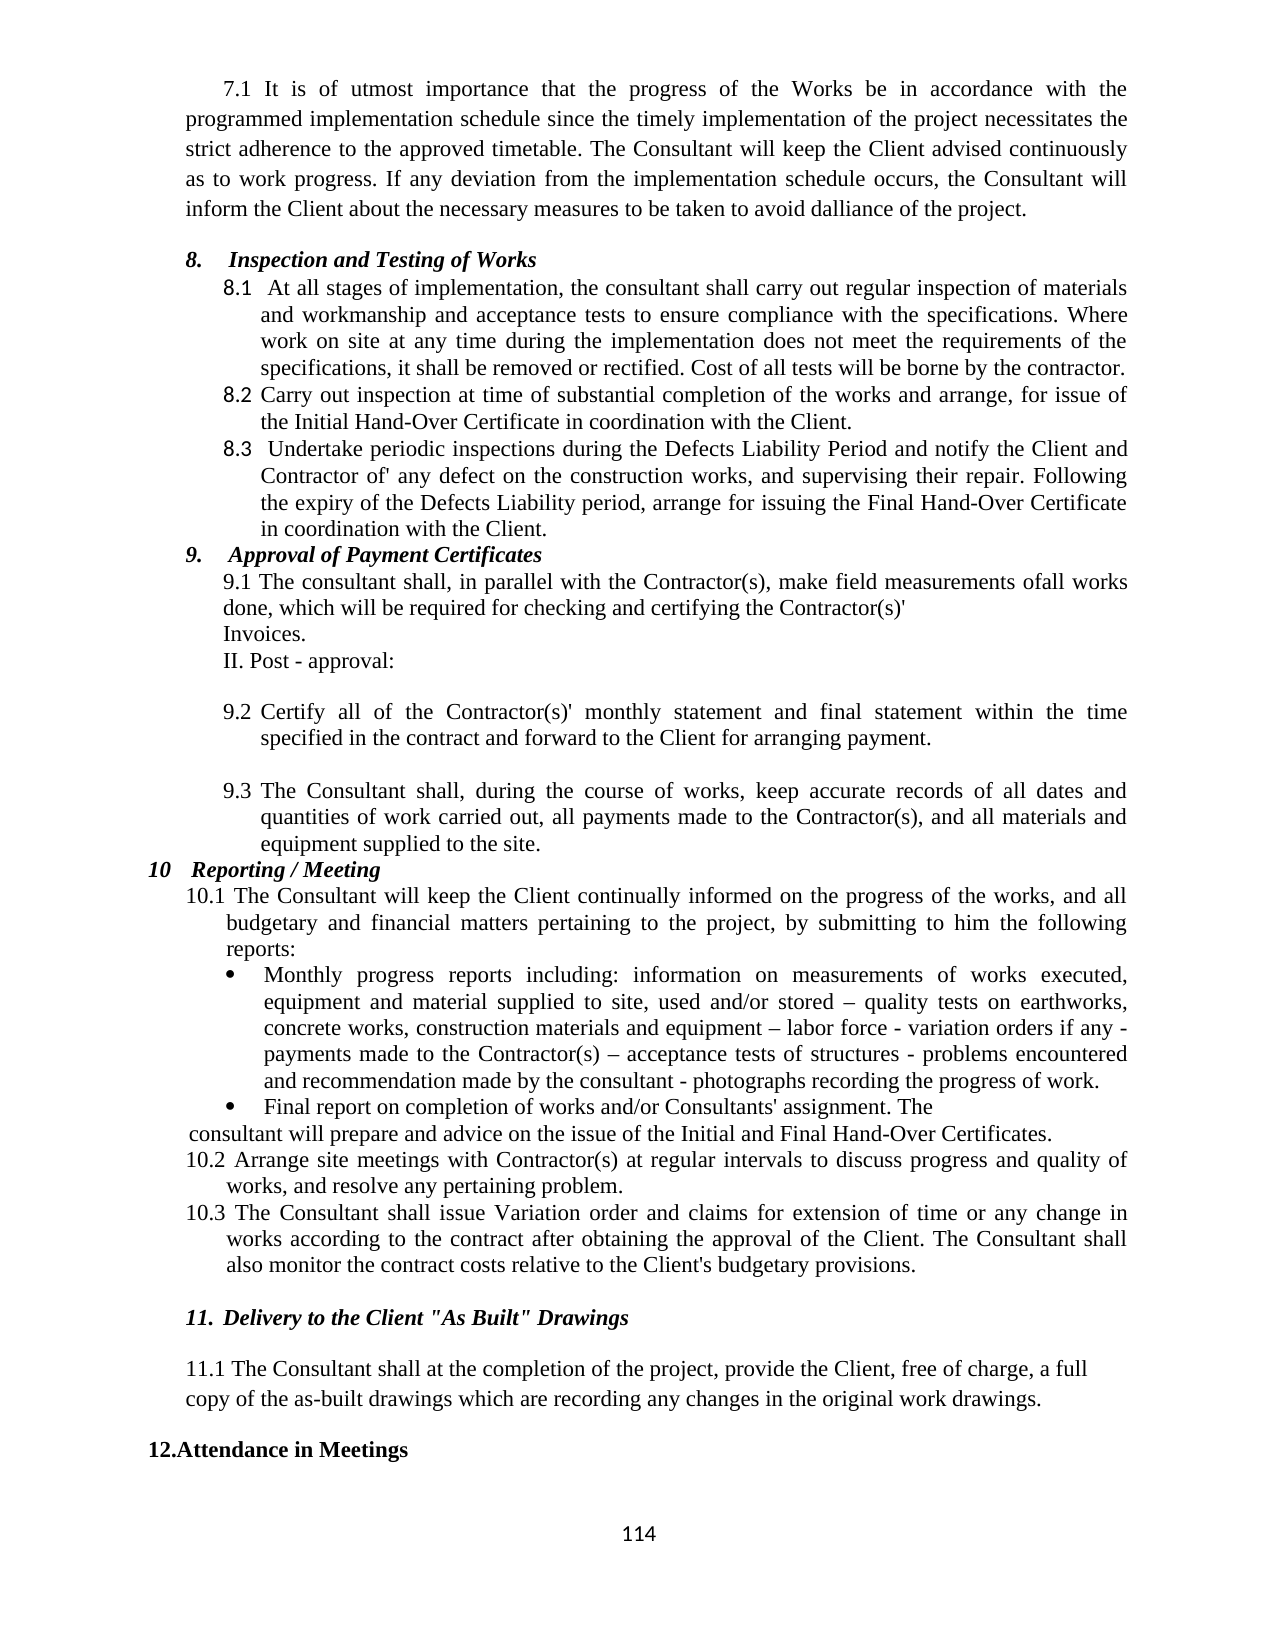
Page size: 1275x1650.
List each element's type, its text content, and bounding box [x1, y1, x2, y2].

list The Consultant shall, during the course of works, keep accurate records of all dates and quantities of work carried out, all payments made to the Contractor(s), and all materials and equipment supplied to the site. [223, 777, 1129, 856]
list Approval of Payment Certificates [185, 541, 1129, 568]
text II. Post - approval: [185, 647, 1129, 673]
list Arrange site meetings with Contractor(s) at regular intervals to discuss progress and quality of works, and resolve any pertaining problem. [185, 1146, 1129, 1199]
list consultant will prepare and advice on the issue of the Initial and Final Hand-Over Certificates. [188, 1119, 1129, 1146]
list Monthly progress reports including: information on measurements of works executed, equipment and material supplied to site, used and/or stored – quality tests on earthworks, concrete works, construction materials and equipment – labor force - variation orders if any - payments made to the Contractor(s) – acceptance tests of structures - problems encountered and recommendation made by the consultant - photographs recording the progress of work. [226, 961, 1129, 1093]
list Final report on completion of works and/or Consultants' assignment. The [226, 1093, 1129, 1119]
list 9.1 The consultant shall, in parallel with the Contractor(s), make field measurements ofall works done, which will be required for checking and certifying the Contractor(s)' [223, 568, 1129, 621]
list At all stages of implementation, the consultant shall carry out regular inspection of materials and workmanship and acceptance tests to ensure compliance with the specifications. Where work on site at any time during the implementation does not meet the requirements of the specifications, it shall be removed or rectified. Cost of all tests will be borne by the contractor. [223, 273, 1129, 380]
text 11. Delivery to the Client "As Built" Drawings [185, 1304, 1129, 1330]
text 12.Attendance in Meetings [148, 1436, 1129, 1463]
list Undertake periodic inspections during the Defects Liability Period and notify the Client and Contractor of' any defect on the construction works, and supervising their repair. Following the expiry of the Defects Liability period, arrange for issuing the Final Hand-Over Certificate in coordination with the Client. [223, 434, 1129, 541]
list Invoices. [223, 621, 1129, 647]
list Certify all of the Contractor(s)' monthly statement and final statement within the time specified in the contract and forward to the Client for arranging payment. [223, 698, 1129, 751]
list The Consultant will keep the Client continually informed on the progress of the works, and all budgetary and financial matters pertaining to the project, by submitting to him the following reports: [185, 882, 1129, 961]
text 7.1 It is of utmost importance that the progress of the Works be in accordance with the programmed implementation schedule since the timely implementation of the project necessitates the strict adherence to the approved timetable. The Consultant will keep the Client advised continuously as to work progress. If any deviation from the implementation schedule occurs, the Consultant will inform the Client about the necessary measures to be taken to avoid dalliance of the project. [185, 75, 1129, 222]
list Inspection and Testing of Works [185, 247, 1129, 273]
list Carry out inspection at time of substantial completion of the works and arrange, for issue of the Initial Hand-Over Certificate in coordination with the Client. [223, 380, 1129, 434]
list Reporting / Meeting [148, 856, 1129, 882]
list The Consultant shall issue Variation order and claims for extension of time or any change in works according to the contract after obtaining the approval of the Client. The Consultant shall also monitor the contract costs relative to the Client's budgetary provisions. [185, 1199, 1129, 1278]
text 11.1 The Consultant shall at the completion of the project, provide the Client, free of charge, a full copy of the as-built drawings which are recording any changes in the original work drawings. [185, 1355, 1129, 1412]
